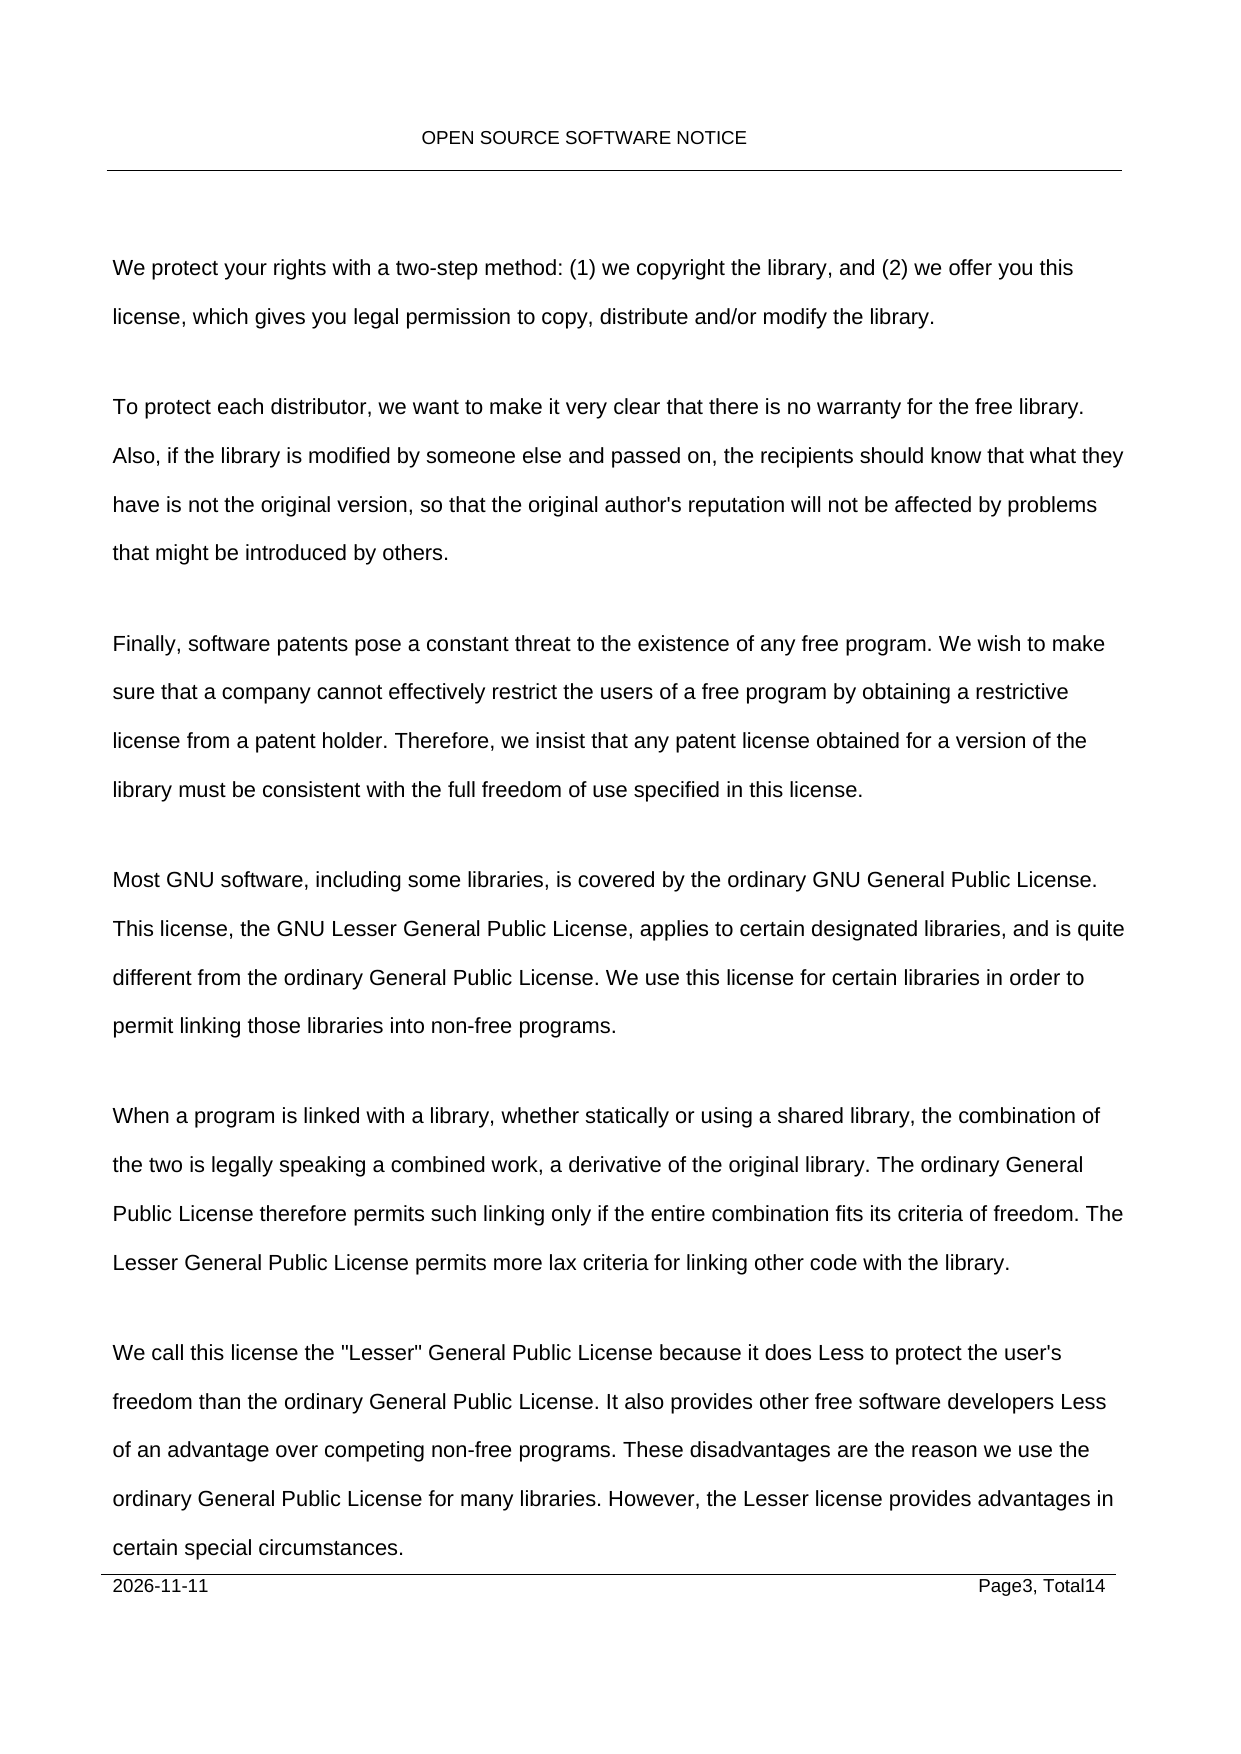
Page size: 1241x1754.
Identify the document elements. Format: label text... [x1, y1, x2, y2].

text Finally, software patents pose a constant threat to the existence of any free program. We wish to make sure that a company cannot effectively restrict the users of a free program by obtaining a restrictive license from a patent holder. Therefore, we insist that any patent license obtained for a version of the library must be consistent with the full freedom of use specified in this license. [112, 627, 1128, 806]
text Most GNU software, including some libraries, is covered by the ordinary GNU General Public License. This license, the GNU Lesser General Public License, applies to certain designated libraries, and is quite different from the ordinary General Public License. We use this license for certain libraries in order to permit linking those libraries into non-free programs. [112, 863, 1128, 1042]
text We call this license the "Lesser" General Public License because it does Less to protect the user's freedom than the ordinary General Public License. It also provides other free software developers Less of an advantage over competing non-free programs. These disadvantages are the reason we use the ordinary General Public License for many libraries. However, the Lesser license provides advantages in certain special circumstances. [112, 1336, 1128, 1564]
text When a program is linked with a library, whether statically or using a shared library, the combination of the two is legally speaking a combined work, a derivative of the original library. The ordinary General Public License therefore permits such linking only if the entire combination fits its criteria of freedom. The Lesser General Public License permits more lax criteria for linking other code with the library. [112, 1100, 1128, 1278]
text To protect each distributor, we want to make it very clear that there is no warranty for the free library. Also, if the library is modified by someone else and passed on, the recipients should know that what they have is not the original version, so that the original author's reputation will not be affected by problems that might be introduced by others. [112, 390, 1128, 569]
text We protect your rights with a two-step method: (1) we copyright the library, and (2) we offer you this license, which gives you legal permission to copy, distribute and/or modify the library. [112, 251, 1128, 333]
